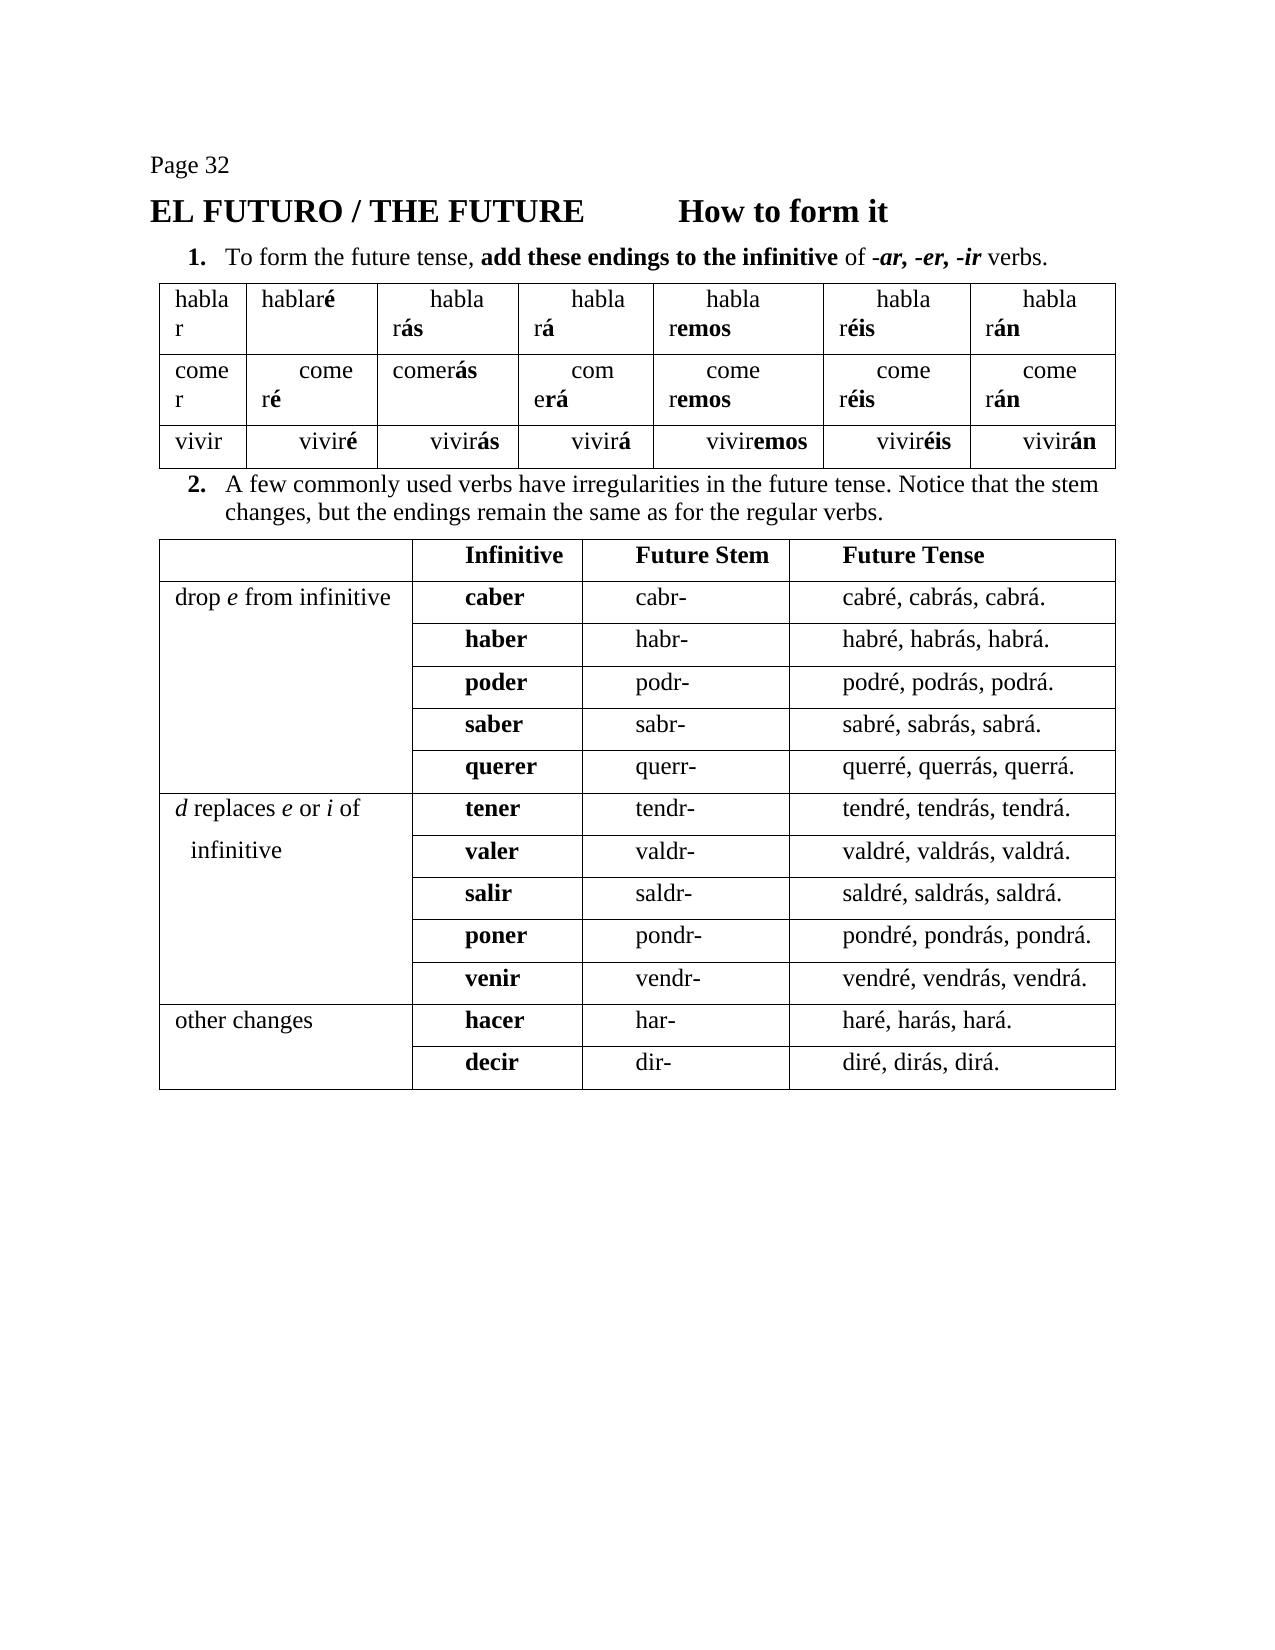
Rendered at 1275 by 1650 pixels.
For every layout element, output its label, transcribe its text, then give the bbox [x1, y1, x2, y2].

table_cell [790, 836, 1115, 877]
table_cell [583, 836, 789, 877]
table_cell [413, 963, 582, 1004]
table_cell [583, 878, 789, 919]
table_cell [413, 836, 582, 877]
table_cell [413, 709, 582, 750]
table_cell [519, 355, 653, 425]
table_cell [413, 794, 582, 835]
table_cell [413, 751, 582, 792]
text Page 32 [150, 150, 1125, 179]
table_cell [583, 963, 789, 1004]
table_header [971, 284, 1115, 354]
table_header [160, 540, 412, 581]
list A few commonly used verbs have irregularities in the future tense. Notice that the stem changes, but the endings remain the same as for the regular verbs. [187, 469, 1125, 526]
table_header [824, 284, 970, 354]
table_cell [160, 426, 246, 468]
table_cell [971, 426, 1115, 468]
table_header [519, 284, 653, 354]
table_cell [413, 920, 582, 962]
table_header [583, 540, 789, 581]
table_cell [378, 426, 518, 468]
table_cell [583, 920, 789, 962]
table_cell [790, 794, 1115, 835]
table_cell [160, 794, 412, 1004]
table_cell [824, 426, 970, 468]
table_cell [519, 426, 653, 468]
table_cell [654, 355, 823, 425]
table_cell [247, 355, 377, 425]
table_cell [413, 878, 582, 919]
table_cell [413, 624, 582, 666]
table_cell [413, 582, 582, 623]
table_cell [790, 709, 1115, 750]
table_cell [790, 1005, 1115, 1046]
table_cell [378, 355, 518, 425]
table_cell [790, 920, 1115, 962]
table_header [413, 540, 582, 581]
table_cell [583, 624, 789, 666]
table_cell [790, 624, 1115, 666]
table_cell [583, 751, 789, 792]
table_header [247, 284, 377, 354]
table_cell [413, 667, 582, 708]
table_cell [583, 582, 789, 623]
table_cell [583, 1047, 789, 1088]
list To form the future tense, add these endings to the infinitive of -ar, -er, -ir verbs. [187, 242, 1125, 271]
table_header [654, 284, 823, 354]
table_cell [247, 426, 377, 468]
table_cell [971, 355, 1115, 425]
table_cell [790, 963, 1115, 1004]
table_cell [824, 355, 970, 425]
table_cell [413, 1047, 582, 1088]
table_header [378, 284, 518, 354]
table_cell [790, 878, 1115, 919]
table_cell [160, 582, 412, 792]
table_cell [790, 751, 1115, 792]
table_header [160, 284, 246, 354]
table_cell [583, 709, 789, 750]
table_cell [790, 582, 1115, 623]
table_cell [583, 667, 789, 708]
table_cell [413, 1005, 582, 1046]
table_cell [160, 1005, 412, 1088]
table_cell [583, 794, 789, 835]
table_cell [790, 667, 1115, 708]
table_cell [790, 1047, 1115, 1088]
subtitle EL FUTURO / THE FUTURE How to form it [150, 191, 1125, 229]
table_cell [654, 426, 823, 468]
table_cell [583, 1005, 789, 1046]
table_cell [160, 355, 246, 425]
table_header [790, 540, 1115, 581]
